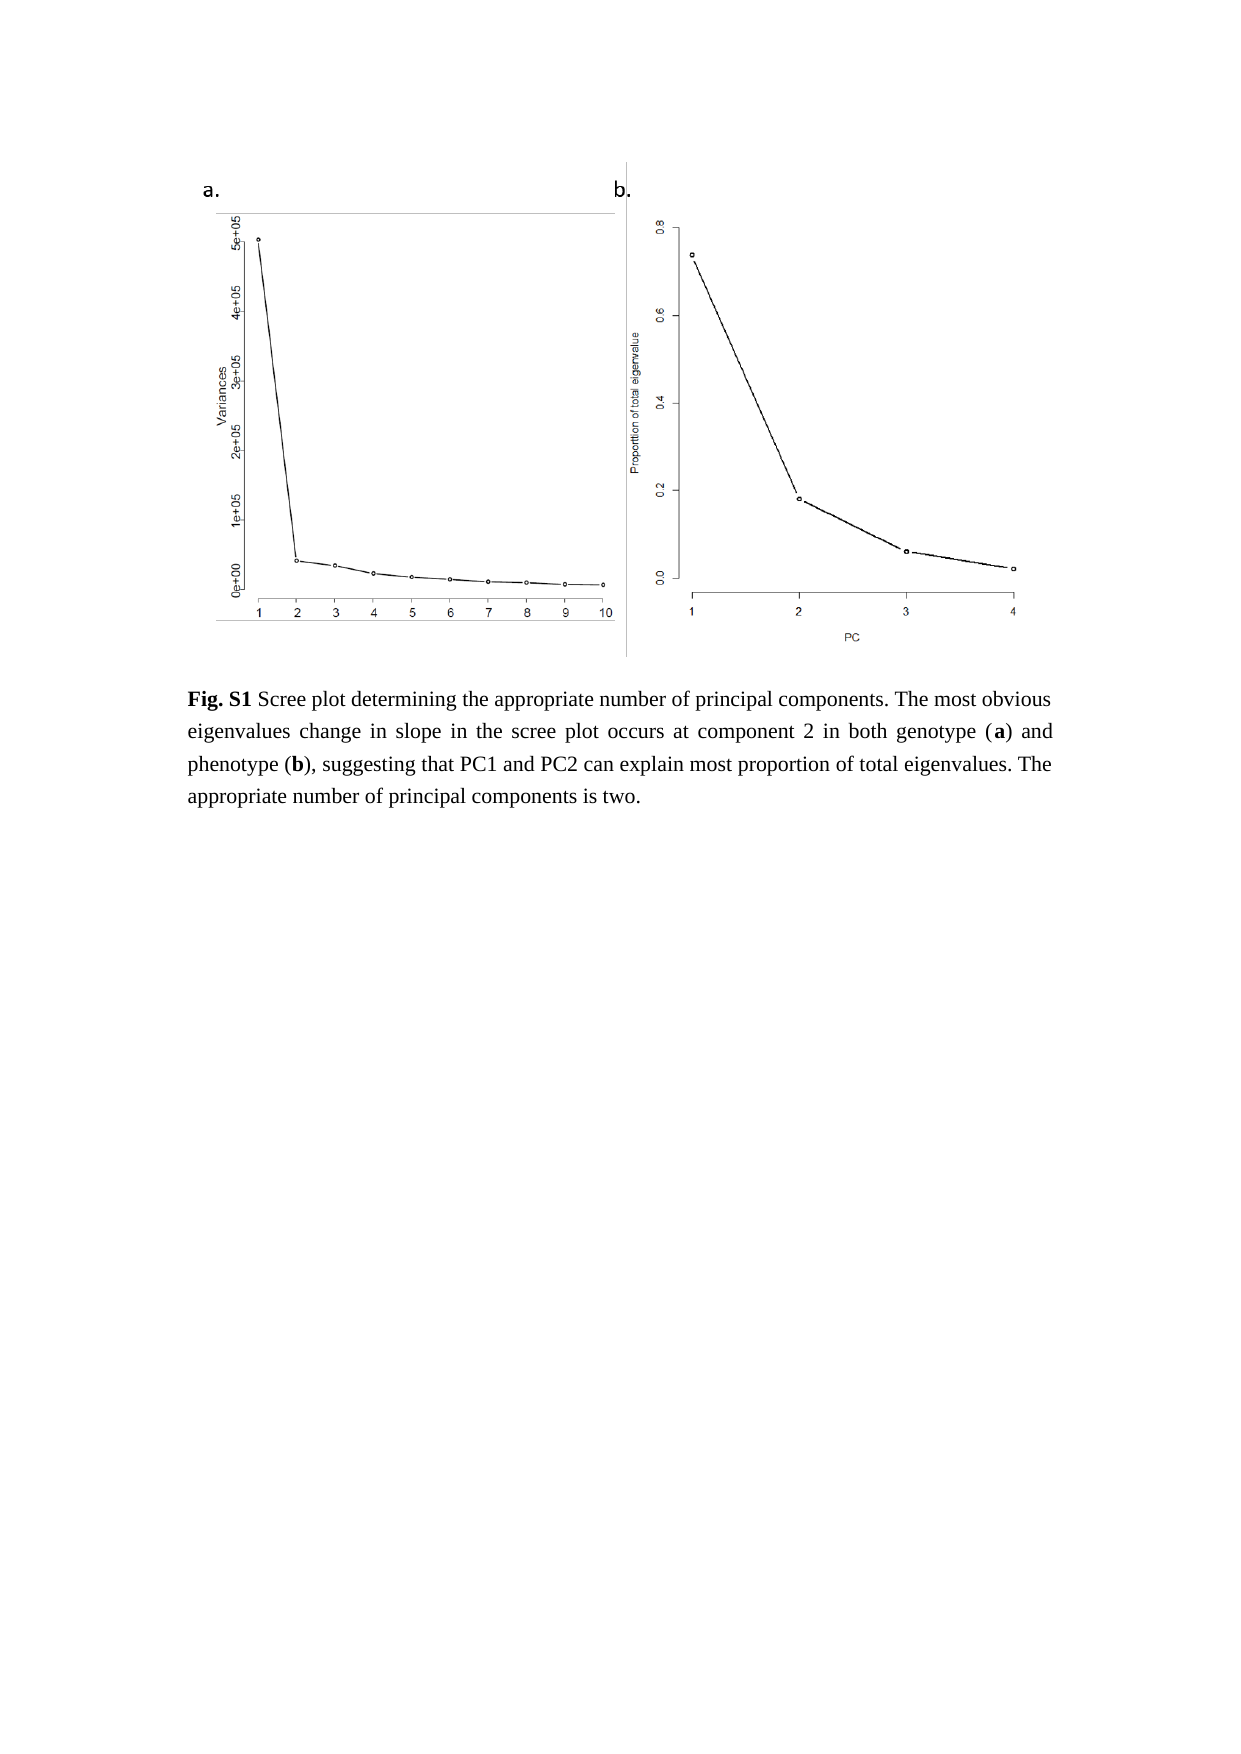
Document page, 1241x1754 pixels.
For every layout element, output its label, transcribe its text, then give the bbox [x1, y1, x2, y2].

picture [187, 162, 1053, 657]
text Fig. S1 Scree plot determining the appropriate number of principal components. The most obvious eigenvalues change in slope in the scree plot occurs at component 2 in both genotype (a) and phenotype (b), suggesting that PC1 and PC2 can explain most proportion of total eigenvalues. The appropriate number of principal components is two. [187, 682, 1053, 812]
